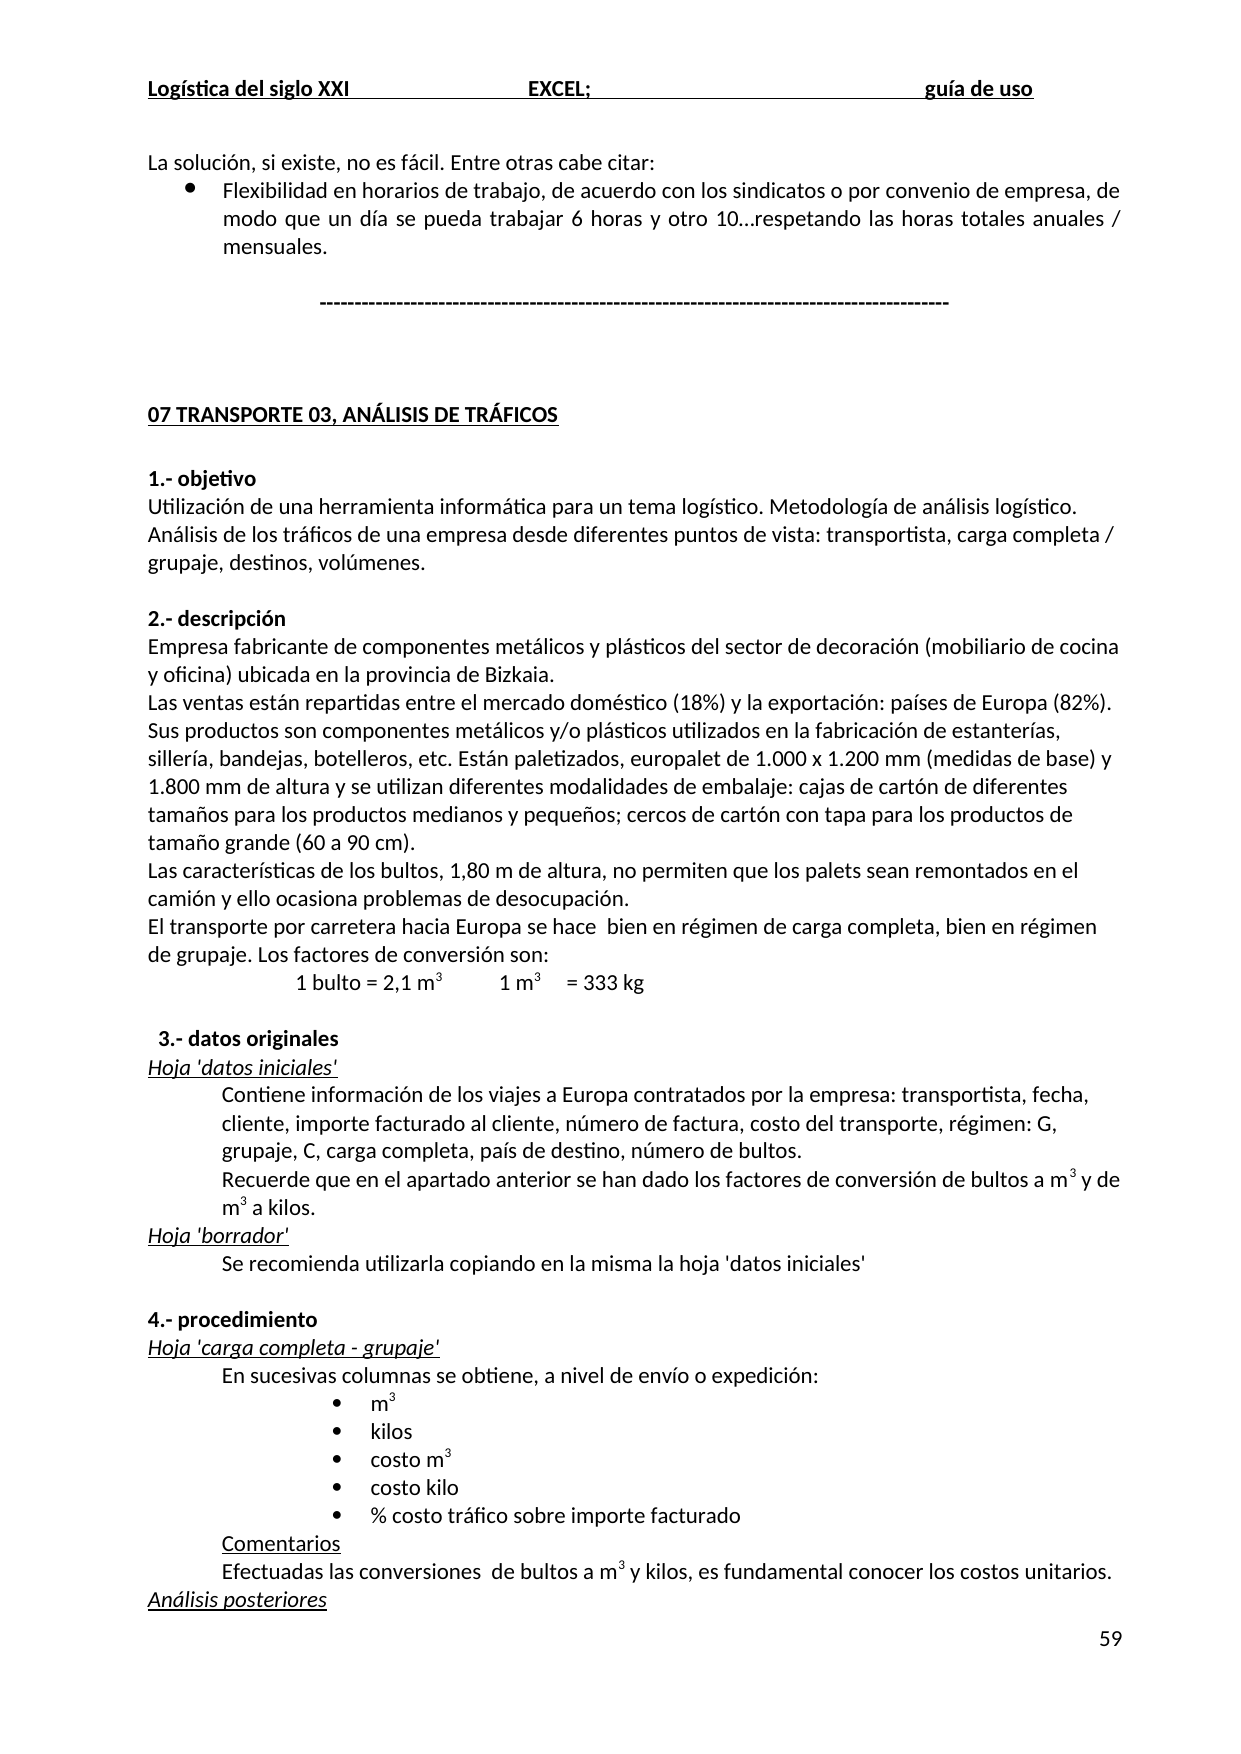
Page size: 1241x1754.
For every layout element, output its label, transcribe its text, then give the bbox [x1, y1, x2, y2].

text 4.- procedimiento [148, 1305, 1122, 1333]
text Las ventas están repartidas entre el mercado doméstico (18%) y la exportación: países de Europa (82%). [148, 688, 1122, 716]
list Flexibilidad en horarios de trabajo, de acuerdo con los sindicatos o por convenio de empresa, de modo que un día se pueda trabajar 6 horas y otro 10…respetando las horas totales anuales / mensuales. [185, 176, 1122, 260]
text Las características de los bultos, 1,80 m de altura, no permiten que los palets sean remontados en el camión y ello ocasiona problemas de desocupación. [148, 856, 1122, 912]
text Utilización de una herramienta informática para un tema logístico. Metodología de análisis logístico. [148, 492, 1122, 520]
text 1 bulto = 2,1 m3 1 m3 = 333 kg [148, 968, 1122, 997]
text ------------------------------------------------------------------------------------------ [148, 288, 1122, 316]
list % costo tráfico sobre importe facturado [333, 1501, 1122, 1529]
text Se recomienda utilizarla copiando en la misma la hoja 'datos iniciales' [222, 1249, 1122, 1277]
text Recuerde que en el apartado anterior se han dado los factores de conversión de bultos a m3 y de m3 a kilos. [222, 1165, 1122, 1221]
text En sucesivas columnas se obtiene, a nivel de envío o expedición: [222, 1361, 1122, 1389]
list m3 [333, 1389, 1122, 1417]
text 07 TRANSPORTE 03, ANÁLISIS DE TRÁFICOS [148, 401, 1122, 428]
list 2.- descripción [148, 604, 1122, 632]
text Sus productos son componentes metálicos y/o plásticos utilizados en la fabricación de estanterías, sillería, bandejas, botelleros, etc. Están paletizados, europalet de 1.000 x 1.200 mm (medidas de base) y 1.800 mm de altura y se utilizan diferentes modalidades de embalaje: cajas de cartón de diferentes tamaños para los productos medianos y pequeños; cercos de cartón con tapa para los productos de tamaño grande (60 a 90 cm). [148, 716, 1122, 856]
text Hoja 'borrador' [148, 1221, 1122, 1249]
list 1.- objetivo [148, 464, 1122, 492]
list costo kilo [333, 1473, 1122, 1501]
text Hoja 'datos iniciales' [148, 1053, 1122, 1081]
text Comentarios [222, 1529, 1122, 1557]
text Empresa fabricante de componentes metálicos y plásticos del sector de decoración (mobiliario de cocina y oficina) ubicada en la provincia de Bizkaia. [148, 632, 1122, 688]
text Análisis posteriores [148, 1585, 1122, 1613]
text Análisis de los tráficos de una empresa desde diferentes puntos de vista: transportista, carga completa / grupaje, destinos, volúmenes. [148, 520, 1122, 576]
text Contiene información de los viajes a Europa contratados por la empresa: transportista, fecha, cliente, importe facturado al cliente, número de factura, costo del transporte, régimen: G, grupaje, C, carga completa, país de destino, número de bultos. [222, 1081, 1122, 1165]
text Hoja 'carga completa - grupaje' [148, 1333, 1122, 1361]
text 3.- datos originales [148, 1024, 1122, 1053]
list costo m3 [333, 1445, 1122, 1473]
text El transporte por carretera hacia Europa se hace bien en régimen de carga completa, bien en régimen de grupaje. Los factores de conversión son: [148, 912, 1122, 968]
text Efectuadas las conversiones de bultos a m3 y kilos, es fundamental conocer los costos unitarios. [222, 1557, 1122, 1585]
text La solución, si existe, no es fácil. Entre otras cabe citar: [148, 148, 1122, 176]
list kilos [333, 1417, 1122, 1445]
